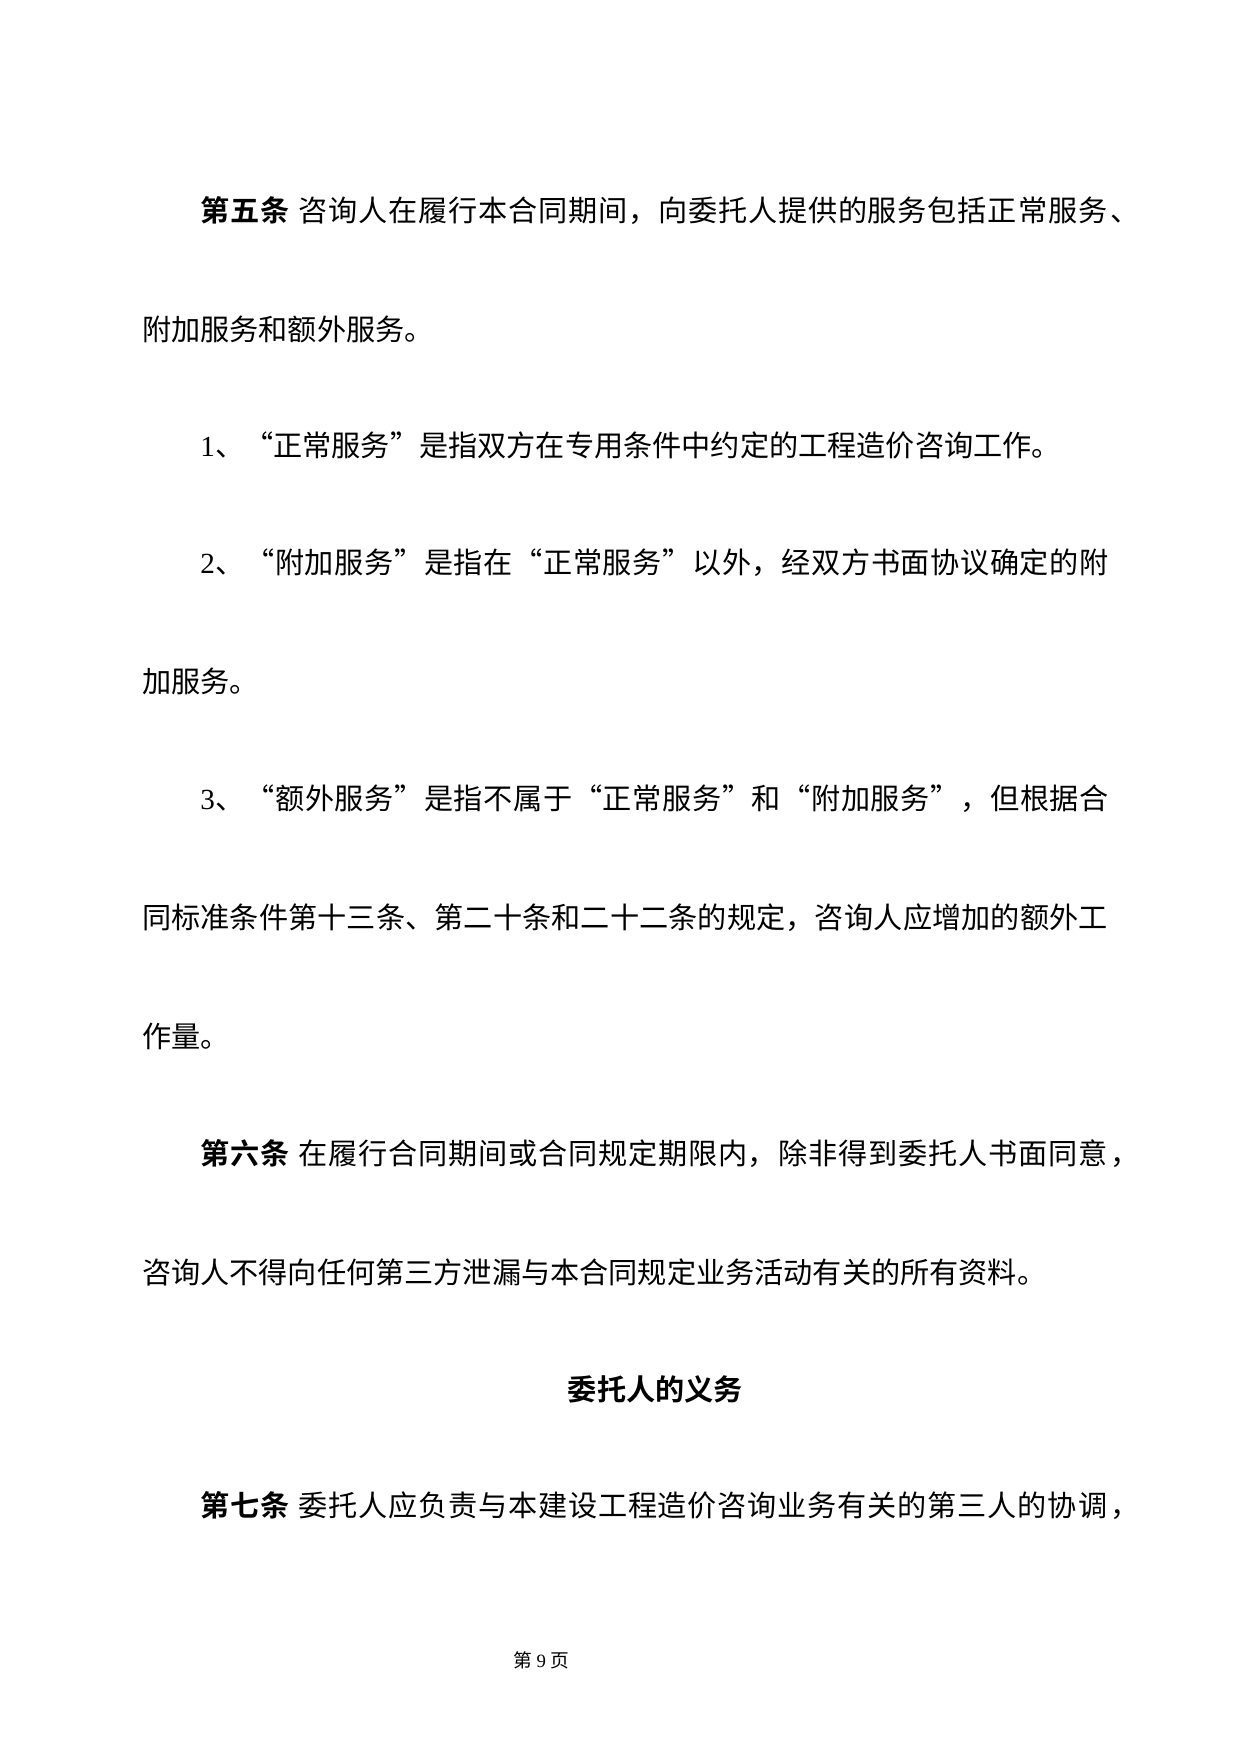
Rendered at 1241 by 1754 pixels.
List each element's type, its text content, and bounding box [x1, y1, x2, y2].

text 委托人的义务 [142, 1348, 1110, 1427]
text 1、“正常服务”是指双方在专用条件中约定的工程造价咨询工作。 [142, 404, 1110, 484]
text 2、“附加服务”是指在“正常服务”以外，经双方书面协议确定的附加服务。 [142, 521, 1110, 719]
text 第六条 在履行合同期间或合同规定期限内，除非得到委托人书面同意，咨询人不得向任何第三方泄漏与本合同规定业务活动有关的所有资料。 [142, 1112, 1110, 1310]
text 3、“额外服务”是指不属于“正常服务”和“附加服务”，但根据合同标准条件第十三条、第二十条和二十二条的规定，咨询人应增加的额外工作量。 [142, 757, 1110, 1074]
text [142, 1464, 1110, 1544]
text 第五条 咨询人在履行本合同期间，向委托人提供的服务包括正常服务、附加服务和额外服务。 [142, 168, 1110, 367]
